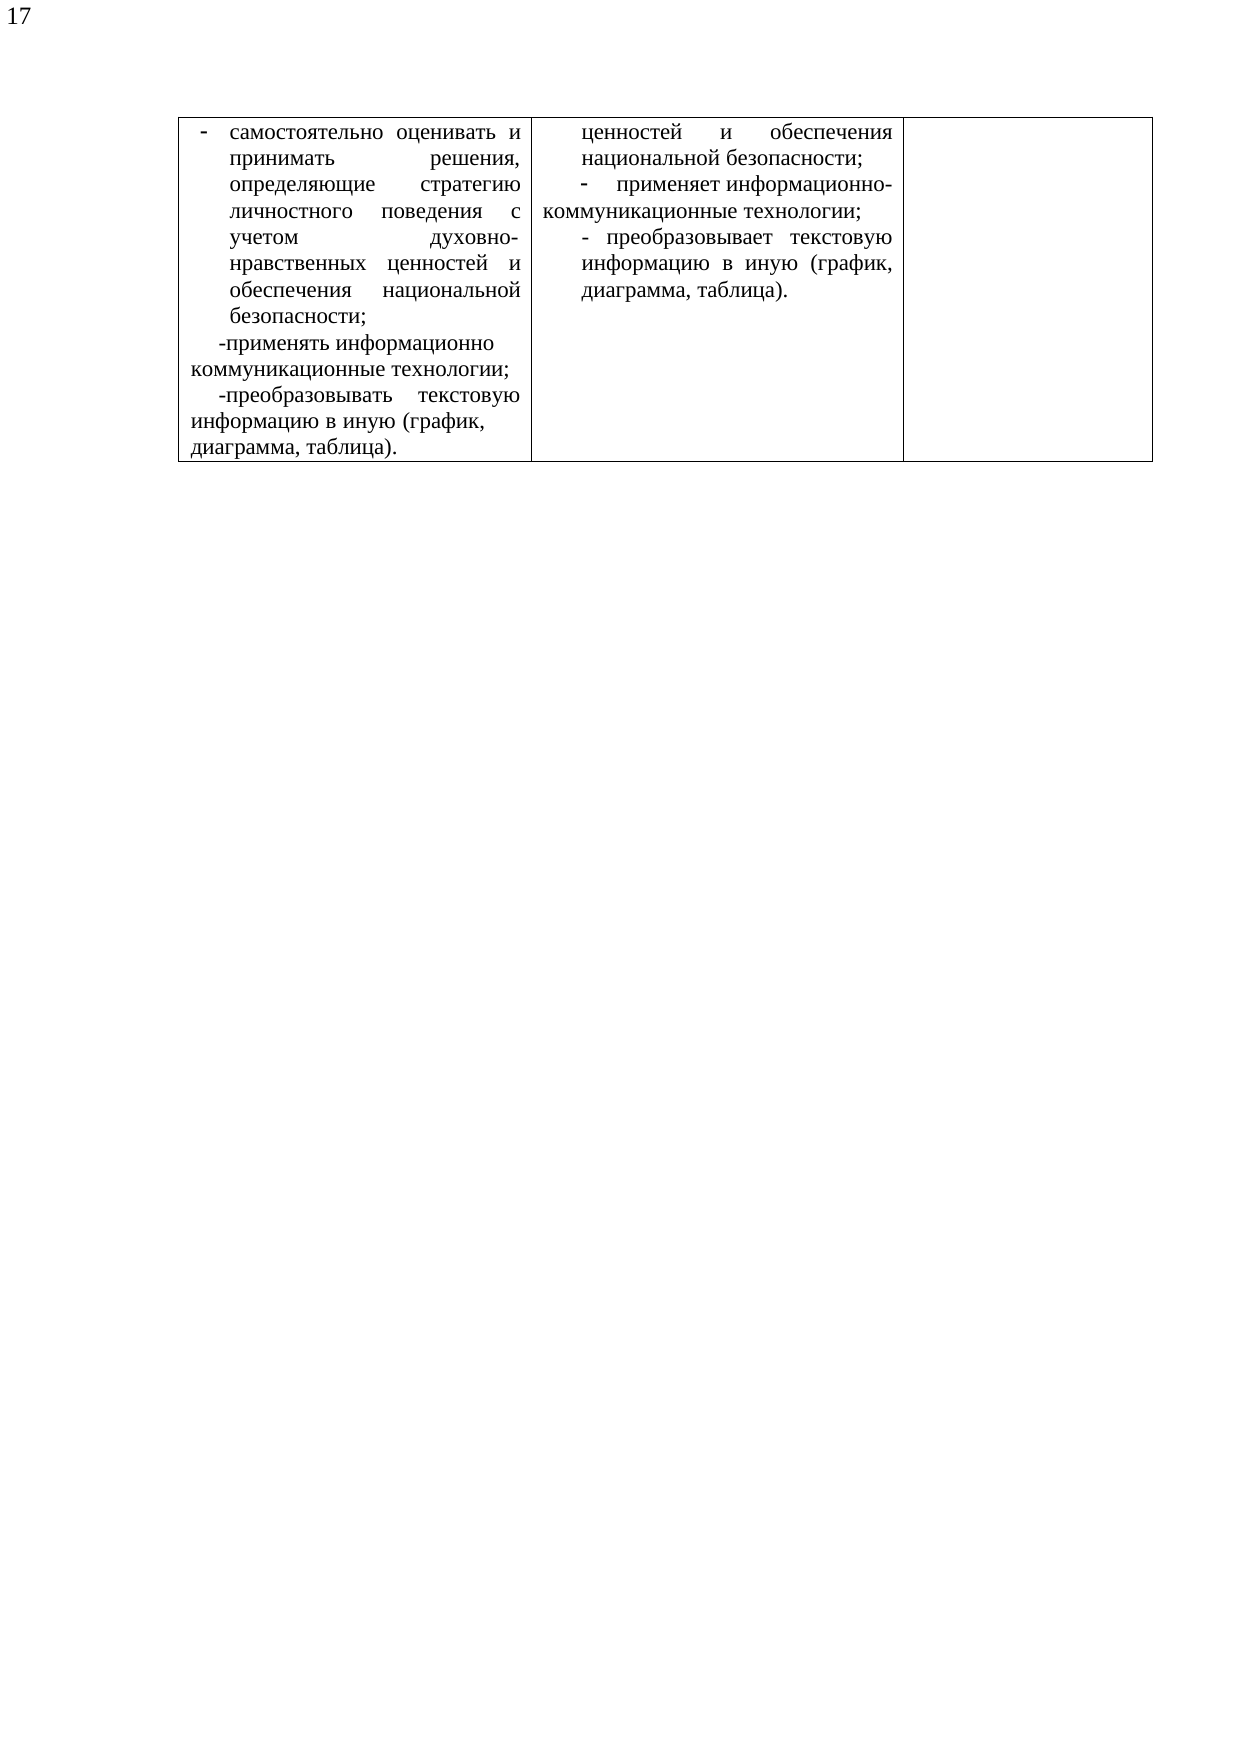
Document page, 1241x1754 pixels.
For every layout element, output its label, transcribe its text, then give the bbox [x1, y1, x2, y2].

table_header ценностей и обеспечения национальной безопасности; применяет информационно- коммуникационные технологии; - преобразовывает текстовую информацию в иную (график, диаграмма, таблица). [532, 118, 903, 461]
table_header самостоятельно оценивать и принимать решения, определяющие стратегию личностного поведения с учетом духовно- нравственных ценностей и обеспечения национальной безопасности; -применять информационно коммуникационные технологии; -преобразовывать текстовую информацию в иную (график, диаграмма, таблица). [179, 118, 531, 461]
table_header [904, 118, 1152, 461]
